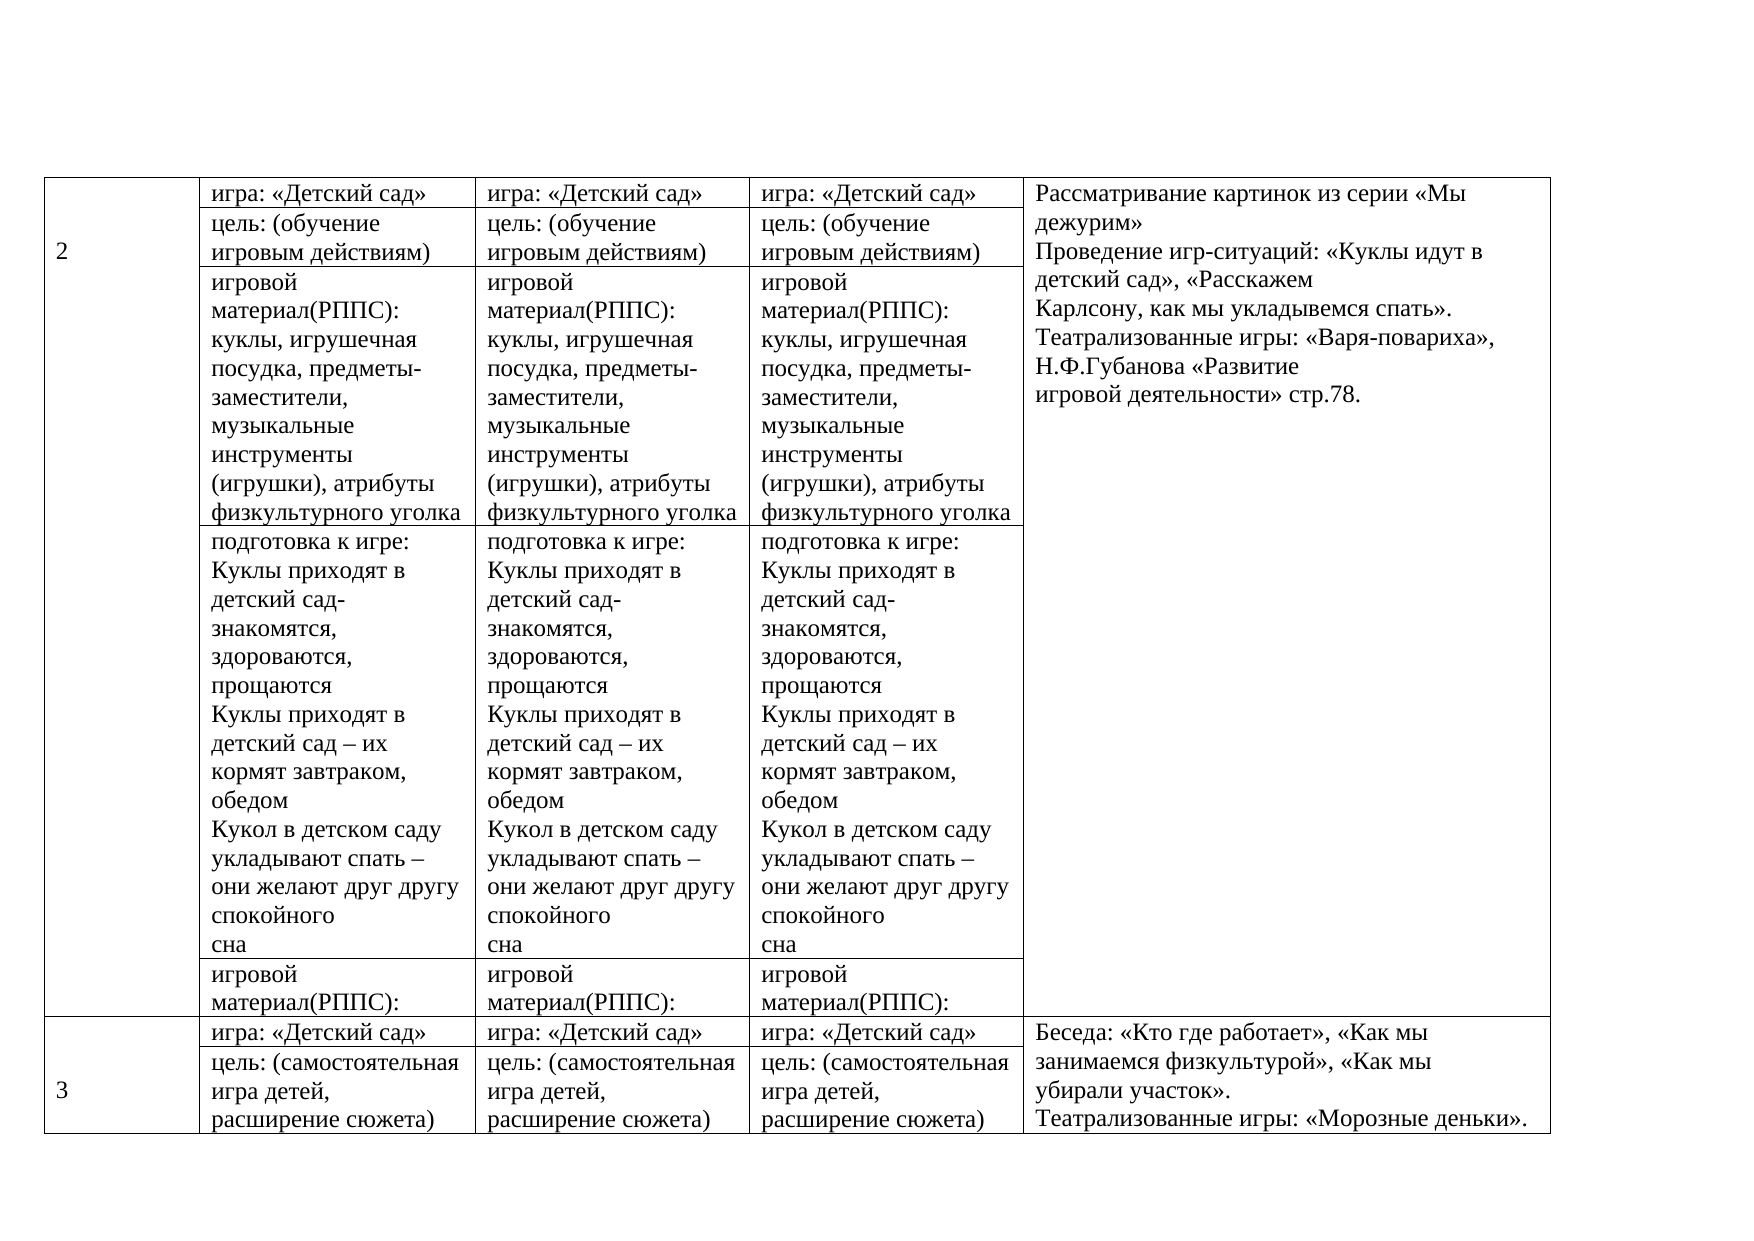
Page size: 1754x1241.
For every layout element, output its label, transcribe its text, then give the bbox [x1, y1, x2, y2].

table_cell игра: «Детский сад» [476, 178, 749, 207]
table_cell игровой материал(РППС): куклы, игрушечная посудка, предметы-заместители, музыкальные инструменты (игрушки), атрибуты физкультурного уголка [200, 267, 475, 525]
table_cell Рассматривание картинок из серии «Мы дежурим» Проведение игр-ситуаций: «Куклы идут в детский сад», «Расскажем Карлсону, как мы укладывемся спать». Театрализованные игры: «Варя-повариха», Н.Ф.Губанова «Развитие игровой деятельности» стр.78. [1024, 178, 1550, 1016]
table_cell цель: (обучение игровым действиям) [200, 208, 475, 266]
table_cell цель: (обучение игровым действиям) [750, 208, 1023, 266]
table_cell цель: (самостоятельная игра детей, расширение сюжета) [200, 1047, 475, 1133]
table_cell игра: «Детский сад» [750, 1017, 1023, 1046]
table_cell игра: «Детский сад» [476, 1017, 749, 1046]
table_cell подготовка к игре: Куклы приходят в детский сад-знакомятся, здороваются, прощаются Куклы приходят в детский сад – их кормят завтраком, обедом Кукол в детском саду укладывают спать – они желают друг другу спокойного сна [476, 526, 749, 958]
table_cell цель: (самостоятельная игра детей, расширение сюжета) [476, 1047, 749, 1133]
table_cell подготовка к игре: Куклы приходят в детский сад-знакомятся, здороваются, прощаются Куклы приходят в детский сад – их кормят завтраком, обедом Кукол в детском саду укладывают спать – они желают друг другу спокойного сна [200, 526, 475, 958]
table_cell 2 [45, 178, 199, 1016]
table_cell игровой материал(РППС): куклы, игрушечная посудка, предметы-заместители, музыкальные инструменты (игрушки), атрибуты физкультурного уголка [750, 267, 1023, 525]
table_cell цель: (самостоятельная игра детей, расширение сюжета) [750, 1047, 1023, 1133]
table_cell игра: «Детский сад» [200, 1017, 475, 1046]
table_cell цель: (обучение игровым действиям) [476, 208, 749, 266]
table_cell игра: «Детский сад» [200, 178, 475, 207]
table_cell Беседа: «Кто где работает», «Как мы занимаемся физкультурой», «Как мы убирали участок». Театрализованные игры: «Морозные деньки». «Будем мы трудиться», Н.Ф.Губанова «Развитие игровой деятельности», стр. 63, 106 [1024, 1017, 1550, 1133]
table_cell игровой материал(РППС): [200, 959, 475, 1016]
table_cell 3 [45, 1017, 199, 1133]
table_cell подготовка к игре: Куклы приходят в детский сад-знакомятся, здороваются, прощаются Куклы приходят в детский сад – их кормят завтраком, обедом Кукол в детском саду укладывают спать – они желают друг другу спокойного сна [750, 526, 1023, 958]
table_cell игровой материал(РППС): [476, 959, 749, 1016]
table_cell игровой материал(РППС): куклы, игрушечная посудка, предметы-заместители, музыкальные инструменты (игрушки), атрибуты физкультурного уголка [476, 267, 749, 525]
table_cell игра: «Детский сад» [750, 178, 1023, 207]
table_cell игровой материал(РППС): [750, 959, 1023, 1016]
